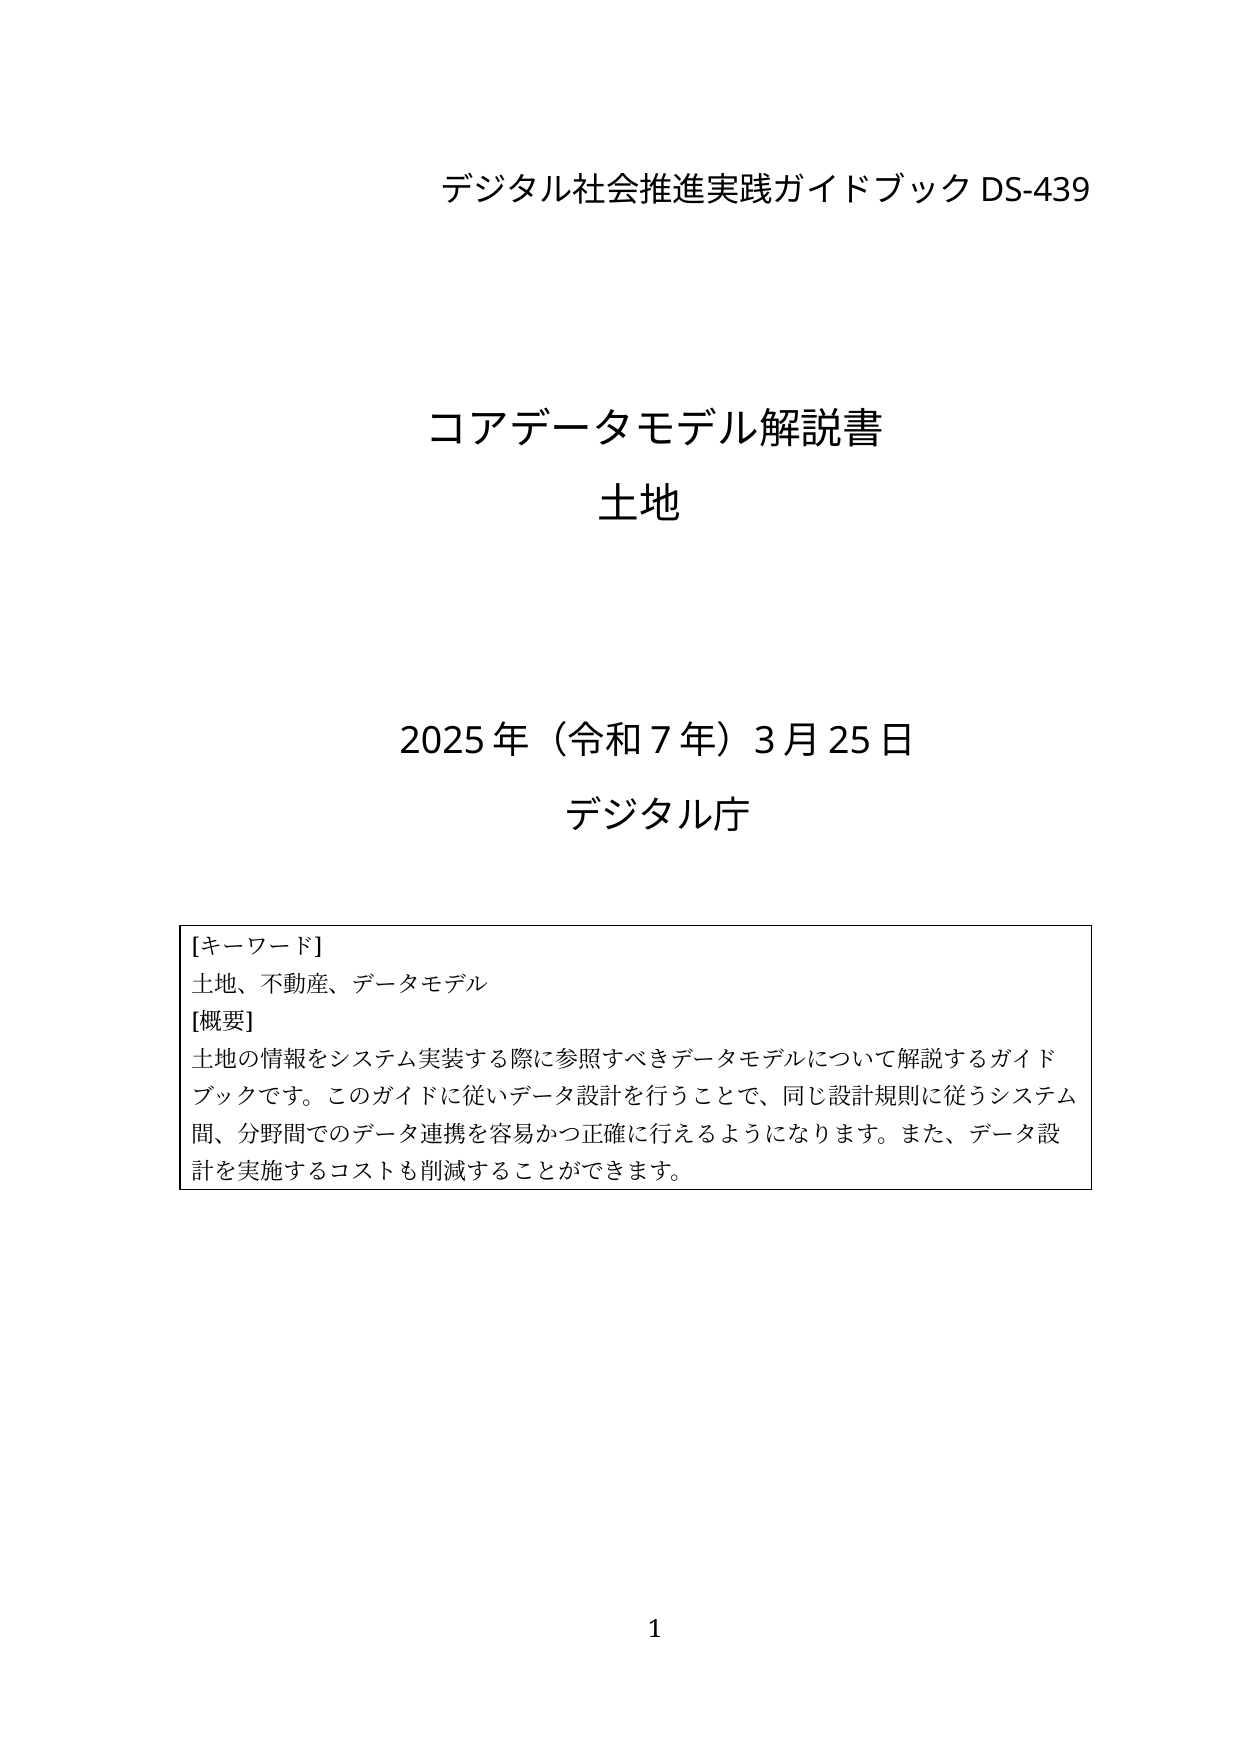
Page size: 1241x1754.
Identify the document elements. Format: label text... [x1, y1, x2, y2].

title コアデータモデル解説書 土地 [187, 387, 1090, 537]
text デジタル社会推進実践ガイドブック DS-439 [150, 150, 1090, 225]
subtitle デジタル庁 [187, 775, 1090, 925]
table_header [キーワード] 土地、不動産、データモデル [概要] 土地の情報をシステム実装する際に参照すべきデータモデルについて解説するガイドブックです。このガイドに従いデータ設計を行うことで、同じ設計規則に従うシステム間、分野間でのデータ連携を容易かつ正確に行えるようになります。また、データ設計を実施するコストも削減することができます。 [181, 926, 1091, 1188]
subtitle 2025年（令和7年）3月25日 [187, 700, 1090, 775]
